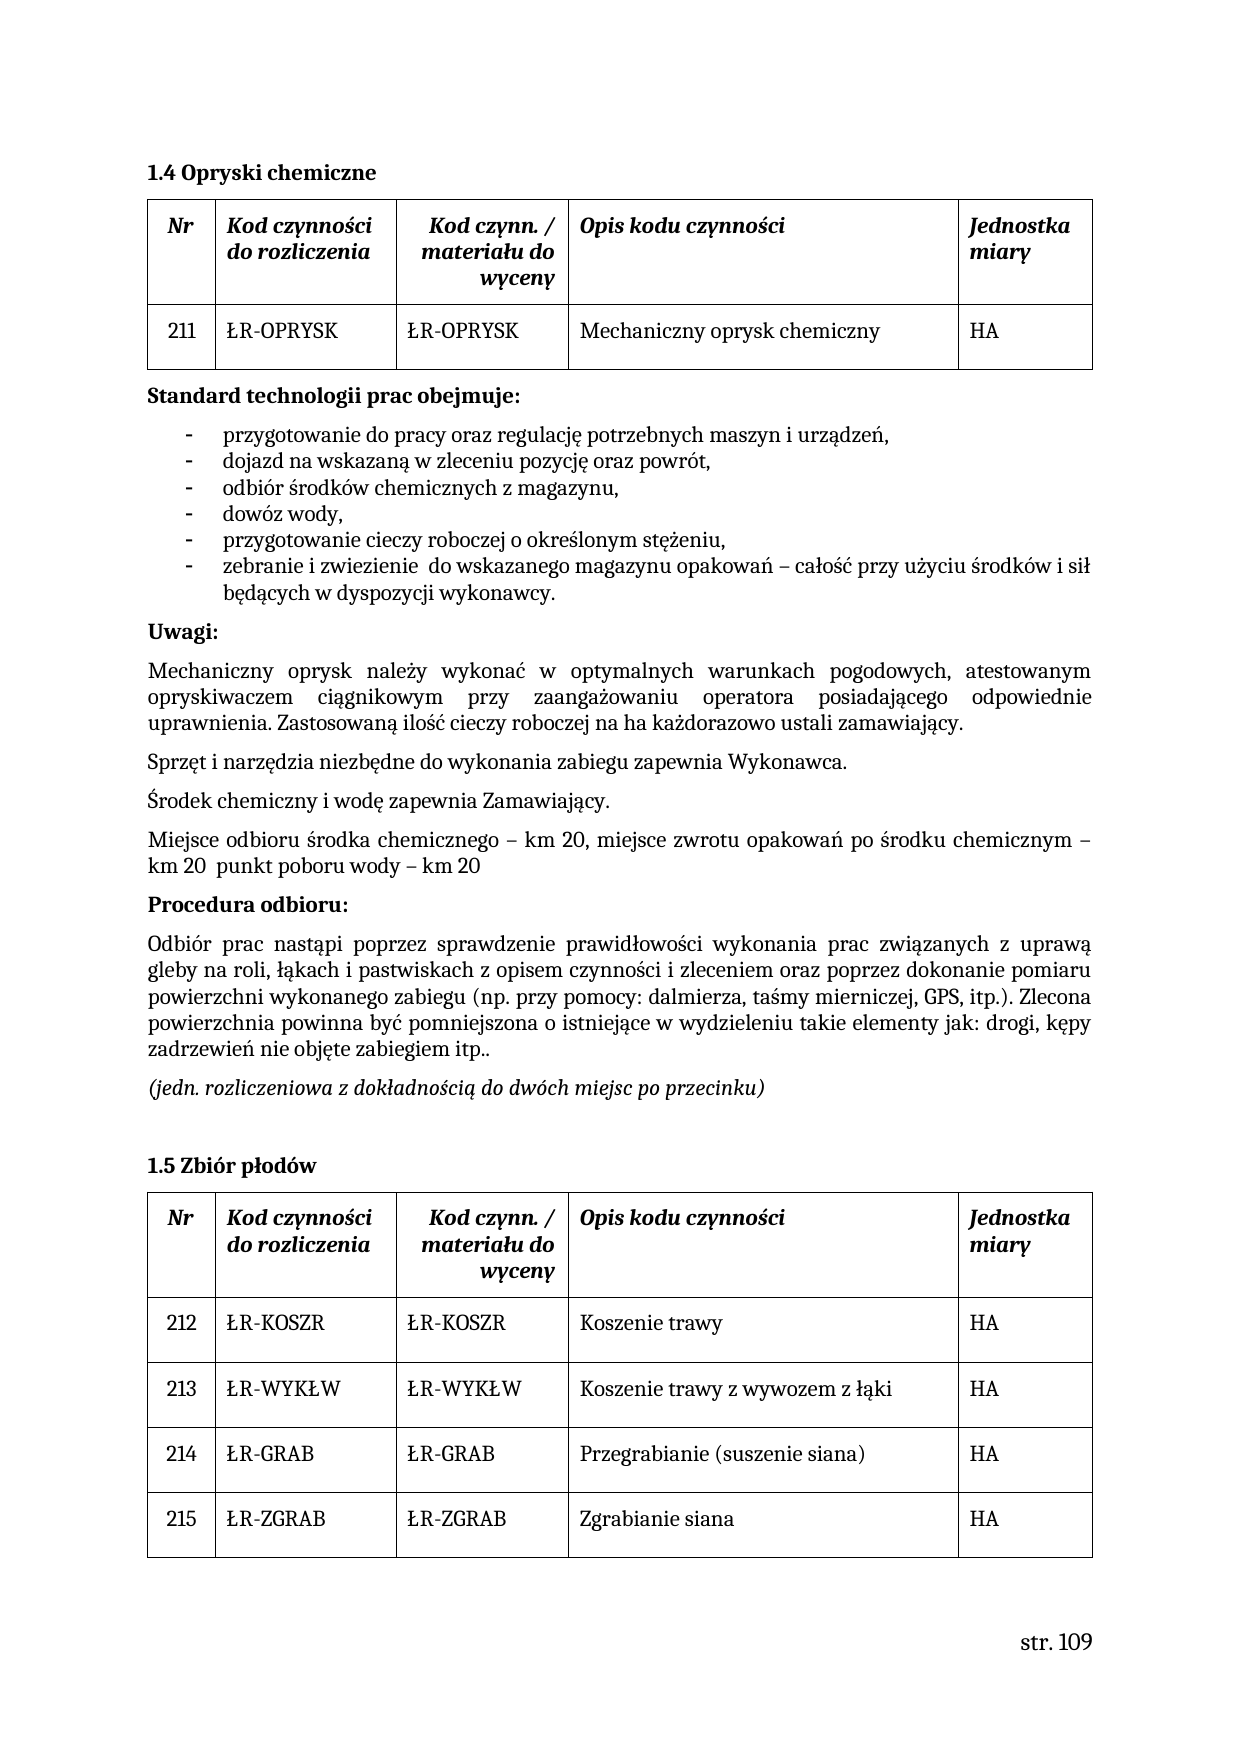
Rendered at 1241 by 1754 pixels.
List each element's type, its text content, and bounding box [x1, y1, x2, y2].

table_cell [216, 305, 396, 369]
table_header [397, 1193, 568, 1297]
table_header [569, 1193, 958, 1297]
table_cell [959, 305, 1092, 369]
list zebranie i zwiezienie do wskazanego magazynu opakowań – całość przy użyciu środków i sił będących w dyspozycji wykonawcy. [185, 553, 1093, 606]
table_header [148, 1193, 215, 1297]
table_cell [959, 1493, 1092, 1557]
list przygotowanie cieczy roboczej o określonym stężeniu, [185, 527, 1093, 553]
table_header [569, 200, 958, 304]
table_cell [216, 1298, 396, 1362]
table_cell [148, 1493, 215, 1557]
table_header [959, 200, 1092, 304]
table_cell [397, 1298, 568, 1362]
text Sprzęt i narzędzia niezbędne do wykonania zabiegu zapewnia Wykonawca. [148, 749, 1093, 775]
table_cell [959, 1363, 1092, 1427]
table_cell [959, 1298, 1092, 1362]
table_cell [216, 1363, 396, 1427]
text Mechaniczny oprysk należy wykonać w optymalnych warunkach pogodowych, atestowanym opryskiwaczem ciągnikowym przy zaangażowaniu operatora posiadającego odpowiednie uprawnienia. Zastosowaną ilość cieczy roboczej na ha każdorazowo ustali zamawiający. [148, 657, 1093, 736]
text Uwagi: [148, 618, 1093, 645]
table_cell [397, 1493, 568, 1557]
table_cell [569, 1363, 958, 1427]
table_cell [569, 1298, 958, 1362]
text Miejsce odbioru środka chemicznego – km 20, miejsce zwrotu opakowań po środku chemicznym – km 20 punkt poboru wody – km 20 [148, 827, 1093, 879]
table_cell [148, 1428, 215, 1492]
text Standard technologii prac obejmuje: [148, 383, 1093, 409]
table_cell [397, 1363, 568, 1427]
list przygotowanie do pracy oraz regulację potrzebnych maszyn i urządzeń, [185, 422, 1093, 448]
list dojazd na wskazaną w zleceniu pozycję oraz powrót, [185, 448, 1093, 474]
text Środek chemiczny i wodę zapewnia Zamawiający. [148, 788, 1093, 814]
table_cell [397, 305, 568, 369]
text Odbiór prac nastąpi poprzez sprawdzenie prawidłowości wykonania prac związanych z uprawą gleby na roli, łąkach i pastwiskach z opisem czynności i zleceniem oraz poprzez dokonanie pomiaru powierzchni wykonanego zabiegu (np. przy pomocy: dalmierza, taśmy mierniczej, GPS, itp.). Zlecona powierzchnia powinna być pomniejszona o istniejące w wydzieleniu takie elementy jak: drogi, kępy zadrzewień nie objęte zabiegiem itp.. [148, 931, 1093, 1062]
text Procedura odbioru: [148, 892, 1093, 918]
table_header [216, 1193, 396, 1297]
list odbiór środków chemicznych z magazynu, [185, 474, 1093, 501]
text 1.5 Zbiór płodów [148, 1153, 1093, 1179]
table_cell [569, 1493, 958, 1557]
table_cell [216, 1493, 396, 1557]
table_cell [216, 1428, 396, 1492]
text 1.4 Opryski chemiczne [148, 160, 1093, 186]
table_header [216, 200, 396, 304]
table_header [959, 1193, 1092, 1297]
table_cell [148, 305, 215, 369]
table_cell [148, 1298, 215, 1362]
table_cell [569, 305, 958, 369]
text (jedn. rozliczeniowa z dokładnością do dwóch miejsc po przecinku) [148, 1075, 1093, 1101]
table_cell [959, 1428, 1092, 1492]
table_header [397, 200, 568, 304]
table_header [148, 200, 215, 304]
list dowóz wody, [185, 501, 1093, 527]
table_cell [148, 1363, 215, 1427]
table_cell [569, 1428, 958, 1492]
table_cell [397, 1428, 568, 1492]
